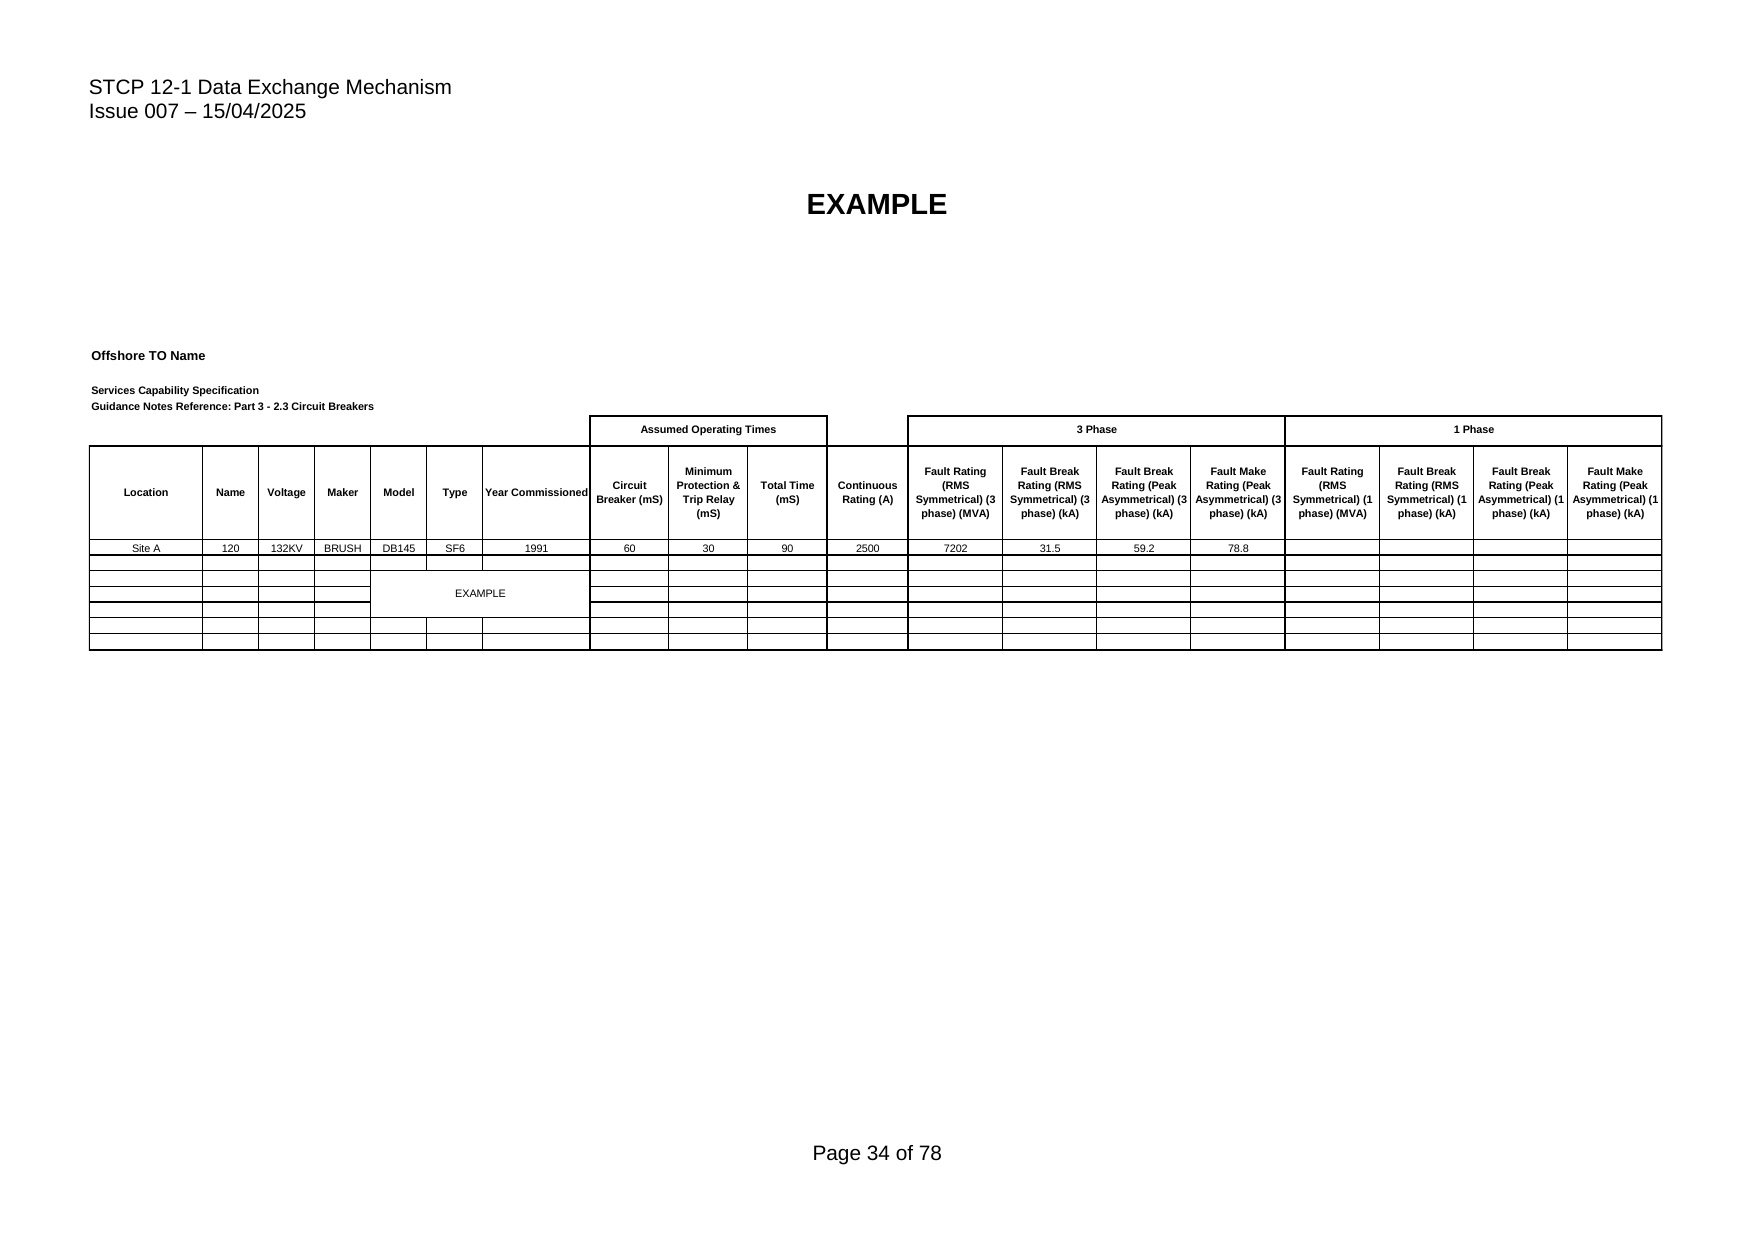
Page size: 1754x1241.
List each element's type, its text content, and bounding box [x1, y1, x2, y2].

text EXAMPLE [89, 187, 1665, 221]
